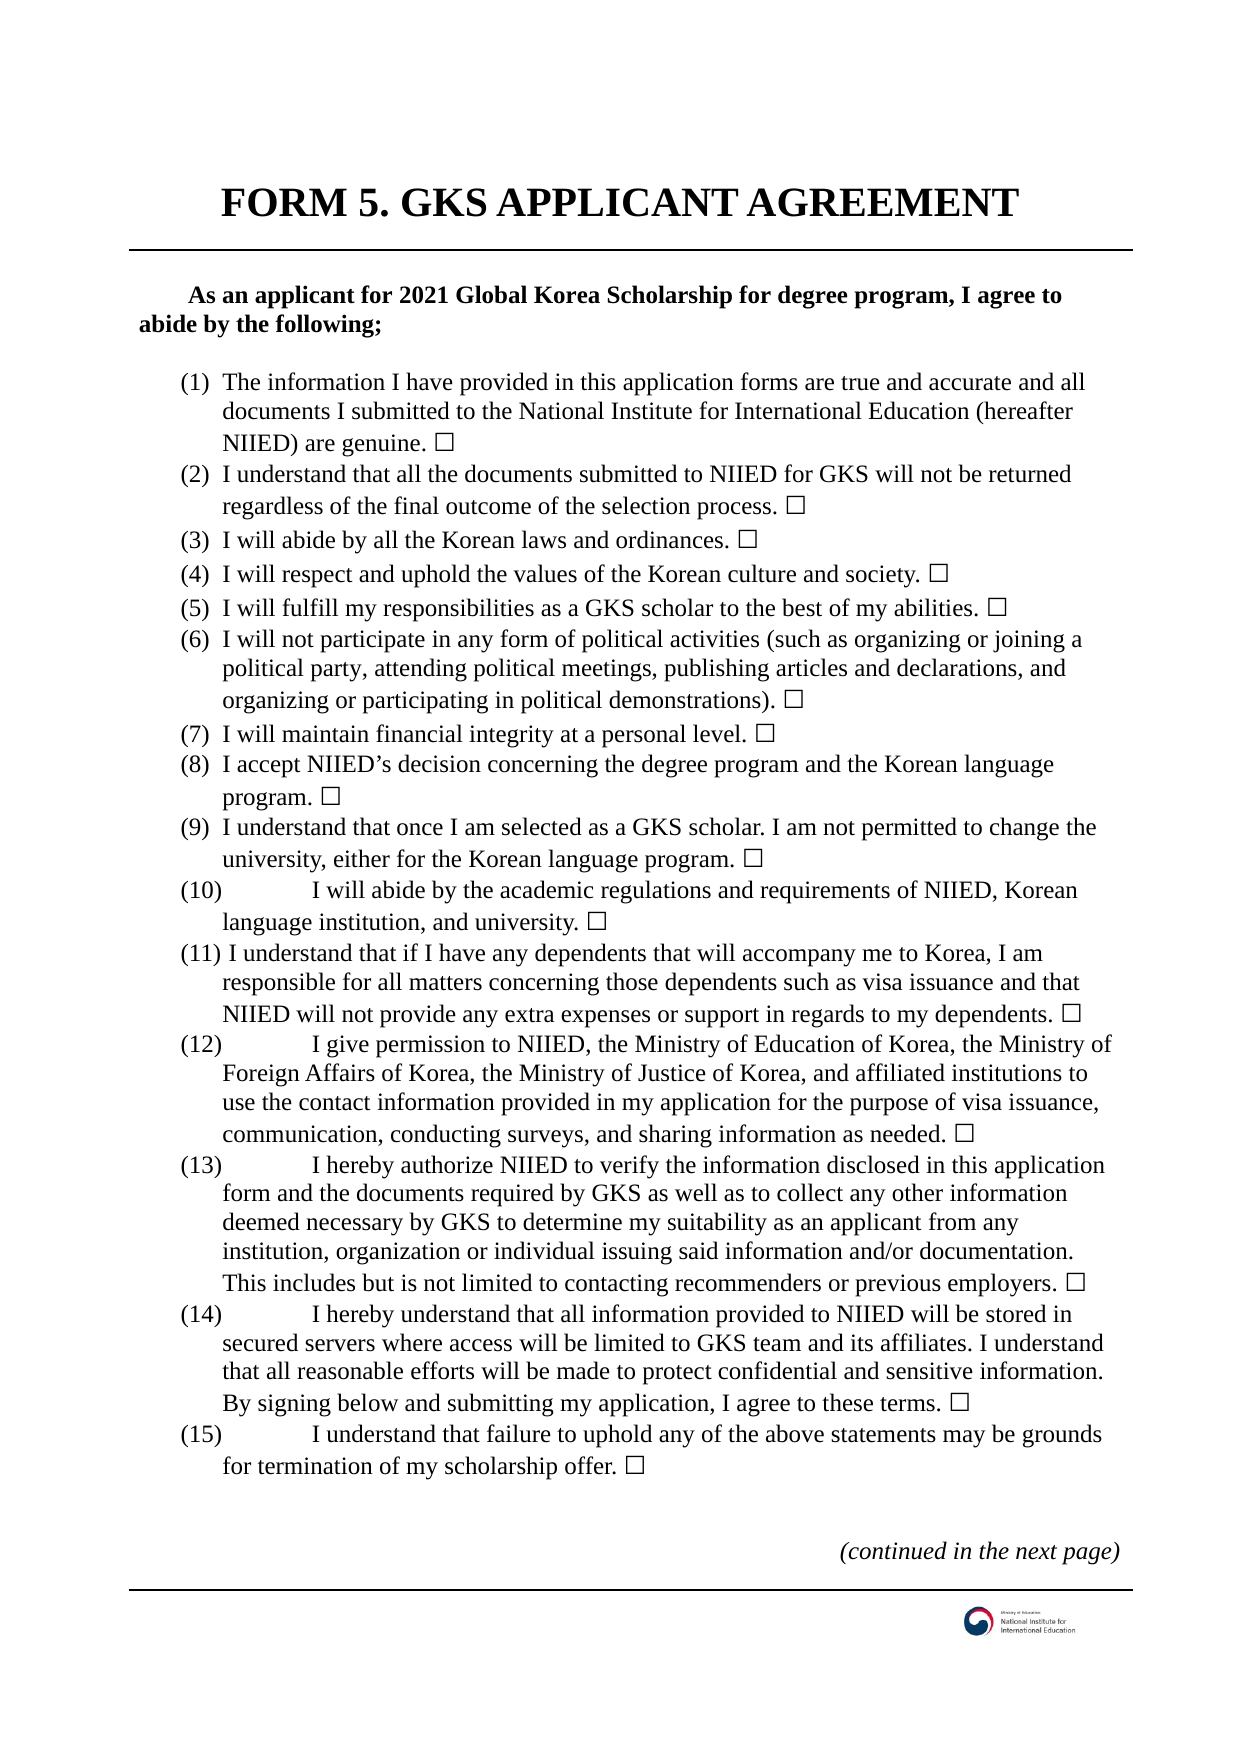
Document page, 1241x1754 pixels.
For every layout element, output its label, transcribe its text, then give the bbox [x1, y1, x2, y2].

picture [955, 1600, 1087, 1642]
text FORM 5. GKS APPLICANT AGREEMENT [118, 177, 1122, 225]
